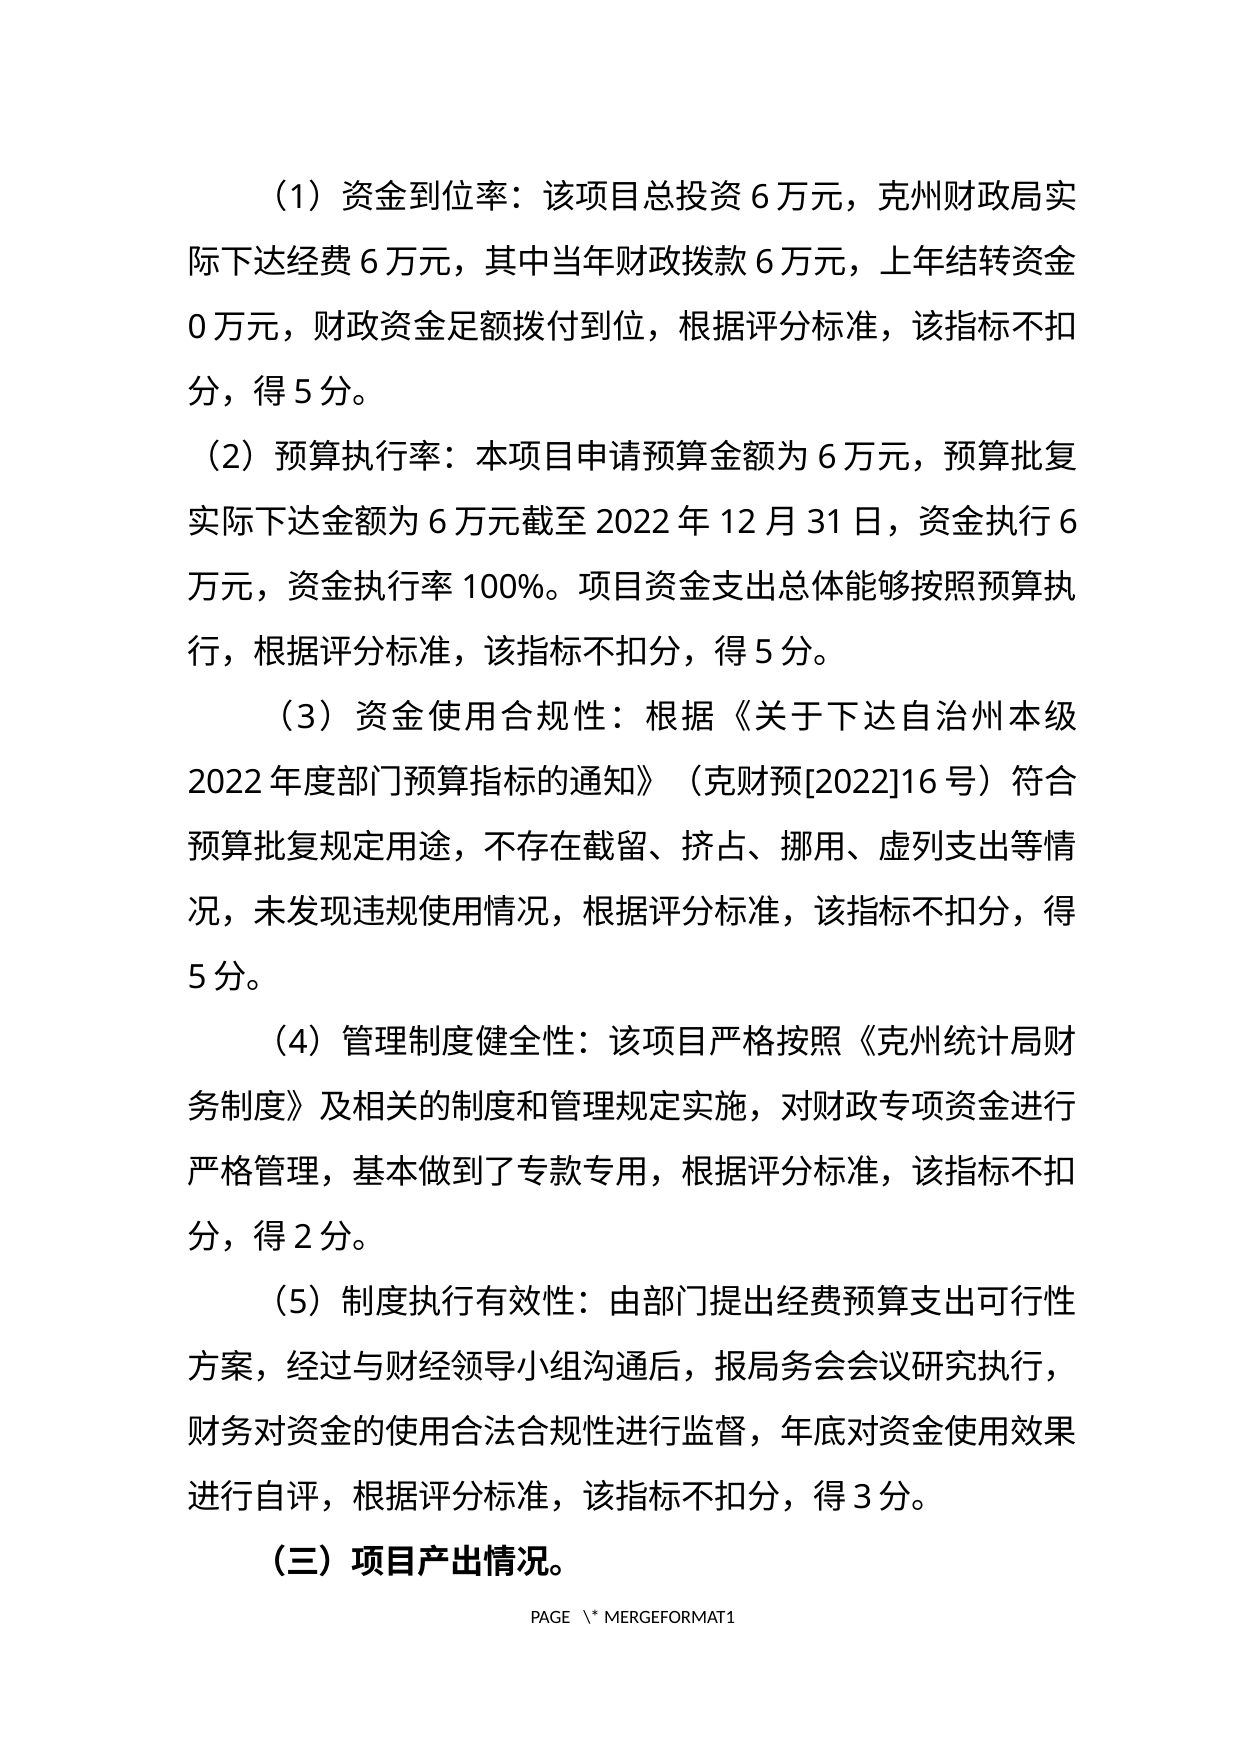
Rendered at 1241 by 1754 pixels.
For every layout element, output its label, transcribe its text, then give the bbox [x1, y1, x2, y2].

text （三）项目产出情况。 [187, 1527, 1078, 1592]
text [187, 162, 1078, 1527]
